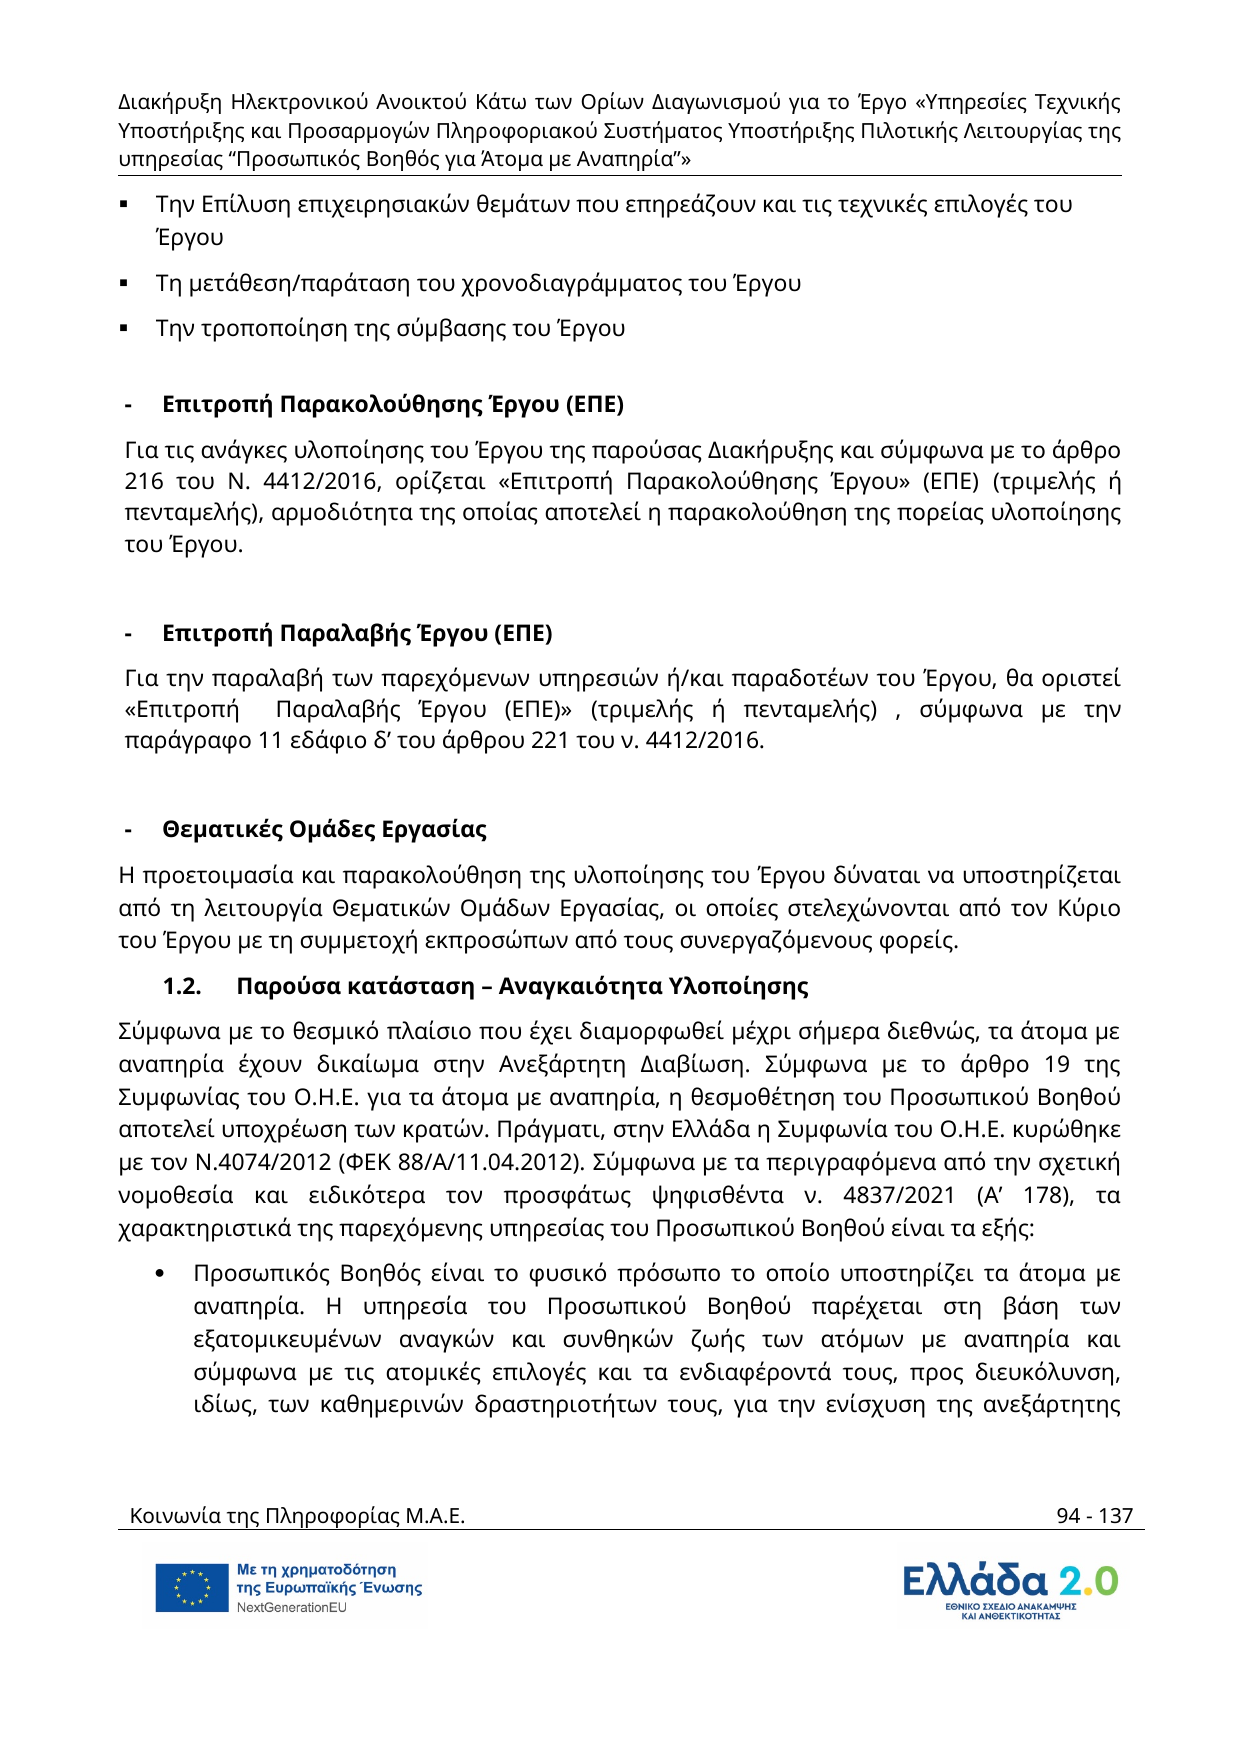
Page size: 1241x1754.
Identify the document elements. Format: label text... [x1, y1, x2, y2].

list Επιτροπή Παραλαβής Έργου (ΕΠΕ) [124, 617, 1122, 648]
text Σύμφωνα με το θεσμικό πλαίσιο που έχει διαμορφωθεί μέχρι σήμερα διεθνώς, τα άτομα με αναπηρία έχουν δικαίωμα στην Ανεξάρτητη Διαβίωση. Σύμφωνα με το άρθρο 19 της Συμφωνίας του Ο.Η.Ε. για τα άτομα με αναπηρία, η θεσμοθέτηση του Προσωπικού Βοηθού αποτελεί υποχρέωση των κρατών. Πράγματι, στην Ελλάδα η Συμφωνία του Ο.Η.Ε. κυρώθηκε με τον Ν.4074/2012 (ΦΕΚ 88/Α/11.04.2012). Σύμφωνα με τα περιγραφόμενα από την σχετική νομοθεσία και ειδικότερα τον προσφάτως ψηφισθέντα ν. 4837/2021 (Α’ 178), τα χαρακτηριστικά της παρεχόμενης υπηρεσίας του Προσωπικού Βοηθού είναι τα εξής: [118, 1015, 1122, 1243]
list Επιτροπή Παρακολούθησης Έργου (ΕΠΕ) [124, 388, 1122, 420]
list Την Επίλυση επιχειρησιακών θεμάτων που επηρεάζουν και τις τεχνικές επιλογές του Έργου [118, 188, 1122, 252]
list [156, 1257, 1122, 1420]
text Η προετοιμασία και παρακολούθηση της υλοποίησης του Έργου δύναται να υποστηρίζεται από τη λειτουργία Θεματικών Ομάδων Εργασίας, οι οποίες στελεχώνονται από τον Κύριο του Έργου με τη συμμετοχή εκπροσώπων από τους συνεργαζόμενους φορείς. [118, 859, 1122, 956]
list Θεματικές Ομάδες Εργασίας [124, 813, 1122, 845]
subtitle Παρούσα κατάσταση – Αναγκαιότητα Υλοποίησης [162, 970, 1122, 1001]
list Τη μετάθεση/παράταση του χρονοδιαγράμματος του Έργου [118, 267, 1122, 298]
list Την τροποποίηση της σύμβασης του Έργου [118, 312, 1122, 343]
text Για την παραλαβή των παρεχόμενων υπηρεσιών ή/και παραδοτέων του Έργου, θα οριστεί «Επιτροπή Παραλαβής Έργου (ΕΠΕ)» (τριμελής ή πενταμελής) , σύμφωνα με την παράγραφο 11 εδάφιο δ’ του άρθρου 221 του ν. 4412/2016. [124, 662, 1122, 756]
text Για τις ανάγκες υλοποίησης του Έργου της παρούσας Διακήρυξης και σύμφωνα με το άρθρο 216 του Ν. 4412/2016, ορίζεται «Επιτροπή Παρακολούθησης Έργου» (ΕΠΕ) (τριμελής ή πενταμελής), αρμοδιότητα της οποίας αποτελεί η παρακολούθηση της πορείας υλοποίησης του Έργου. [124, 434, 1122, 559]
